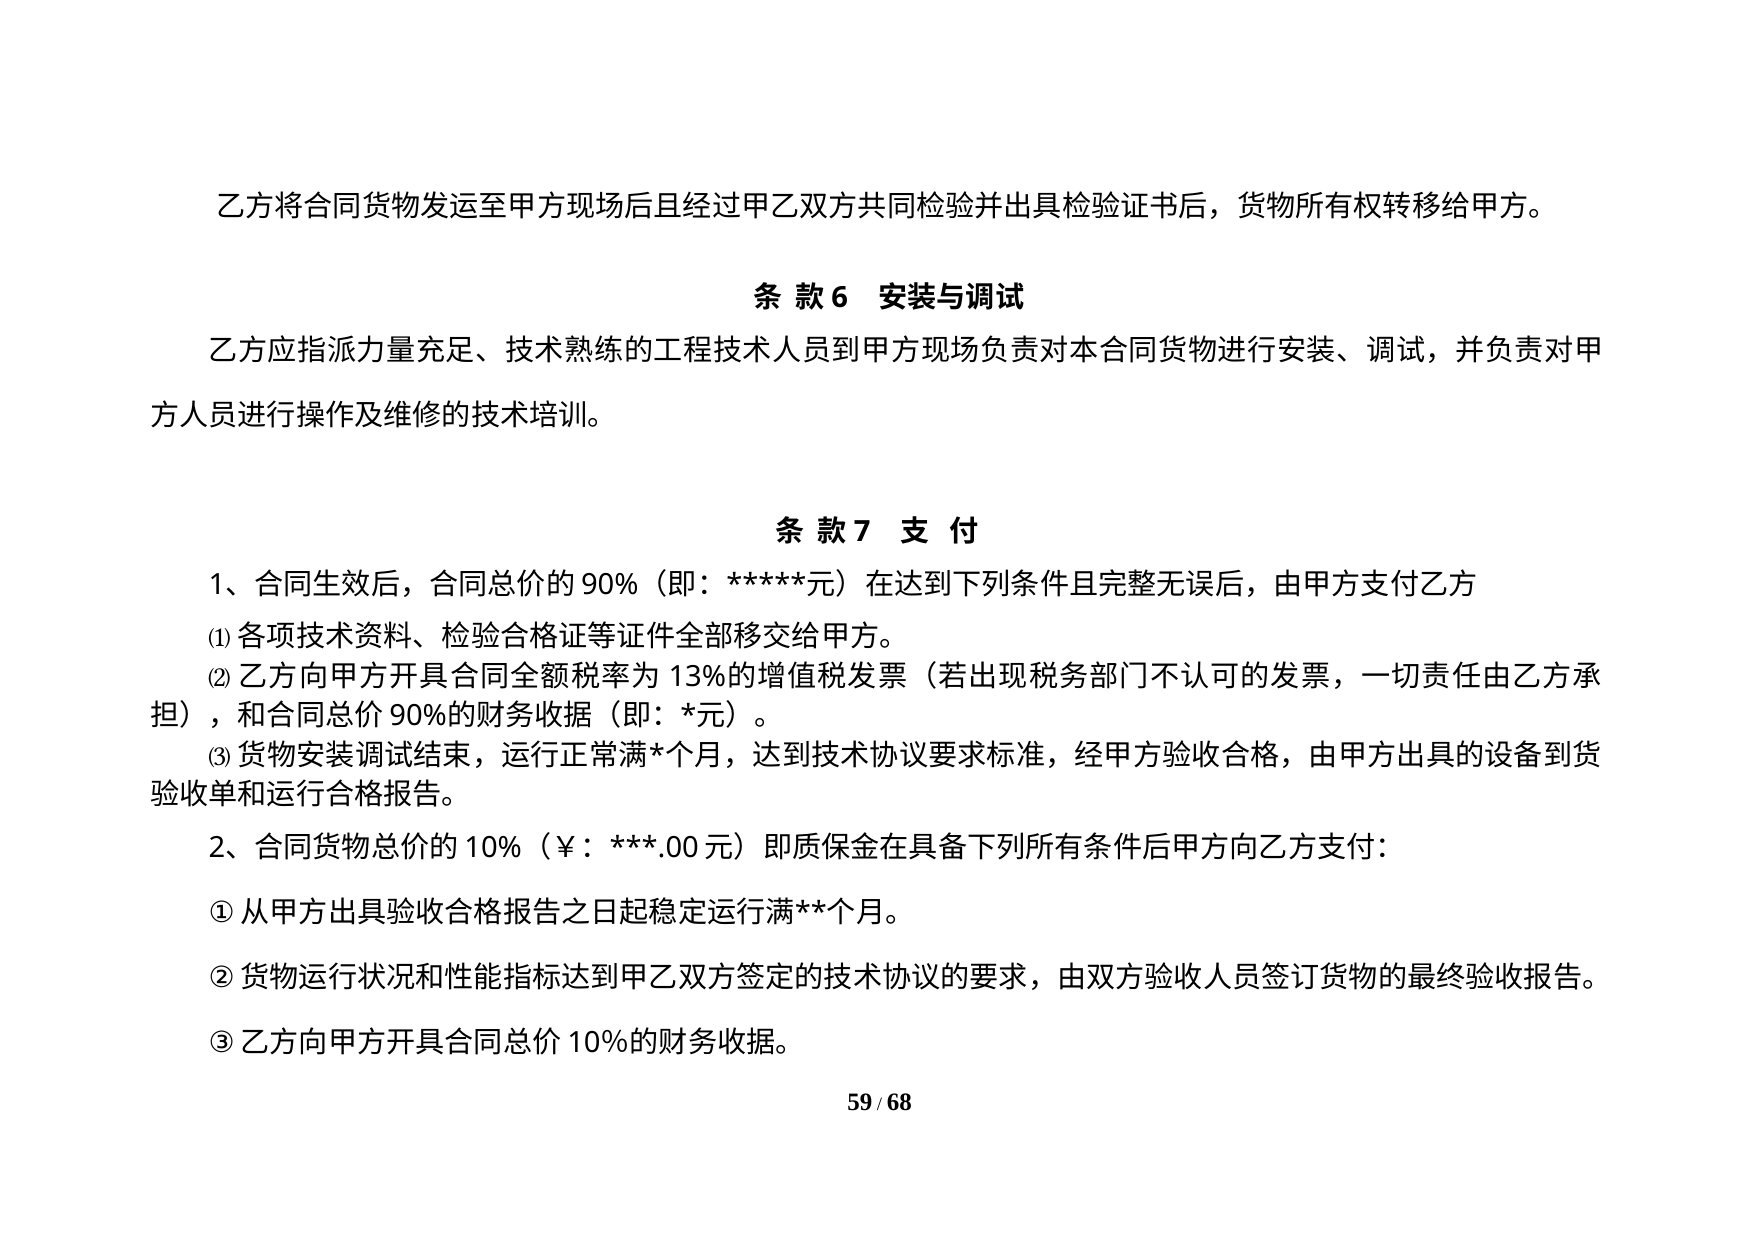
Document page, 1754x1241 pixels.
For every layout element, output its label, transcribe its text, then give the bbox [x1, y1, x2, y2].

text ⑶货物安装调试结束，运行正常满*个月，达到技术协议要求标准，经甲方验收合格，由甲方出具的设备到货验收单和运行合格报告。 [150, 733, 1604, 813]
text 乙方将合同货物发运至甲方现场后且经过甲乙双方共同检验并出具检验证书后，货物所有权转移给甲方。 [150, 171, 1604, 236]
text ①从甲方出具验收合格报告之日起稳定运行满**个月。 [150, 878, 1604, 943]
text ⑴各项技术资料、检验合格证等证件全部移交给甲方。 [150, 615, 1604, 654]
text 条 款 6 安装与调试 [150, 276, 1604, 315]
text 乙方应指派力量充足、技术熟练的工程技术人员到甲方现场负责对本合同货物进行安装、调试，并负责对甲方人员进行操作及维修的技术培训。 [150, 315, 1604, 445]
text 1、合同生效后，合同总价的90%（即：*****元）在达到下列条件且完整无误后，由甲方支付乙方 [150, 550, 1604, 615]
text ②货物运行状况和性能指标达到甲乙双方签定的技术协议的要求，由双方验收人员签订货物的最终验收报告。 [150, 943, 1604, 1008]
text ⑵乙方向甲方开具合同全额税率为13%的增值税发票（若出现税务部门不认可的发票，一切责任由乙方承担），和合同总价90%的财务收据（即：*元）。 [150, 654, 1604, 733]
text ③乙方向甲方开具合同总价10％的财务收据。 [150, 1008, 1604, 1073]
text 2、合同货物总价的10%（￥：***.00元）即质保金在具备下列所有条件后甲方向乙方支付： [150, 813, 1604, 878]
text 条 款 7 支 付 [150, 510, 1604, 550]
